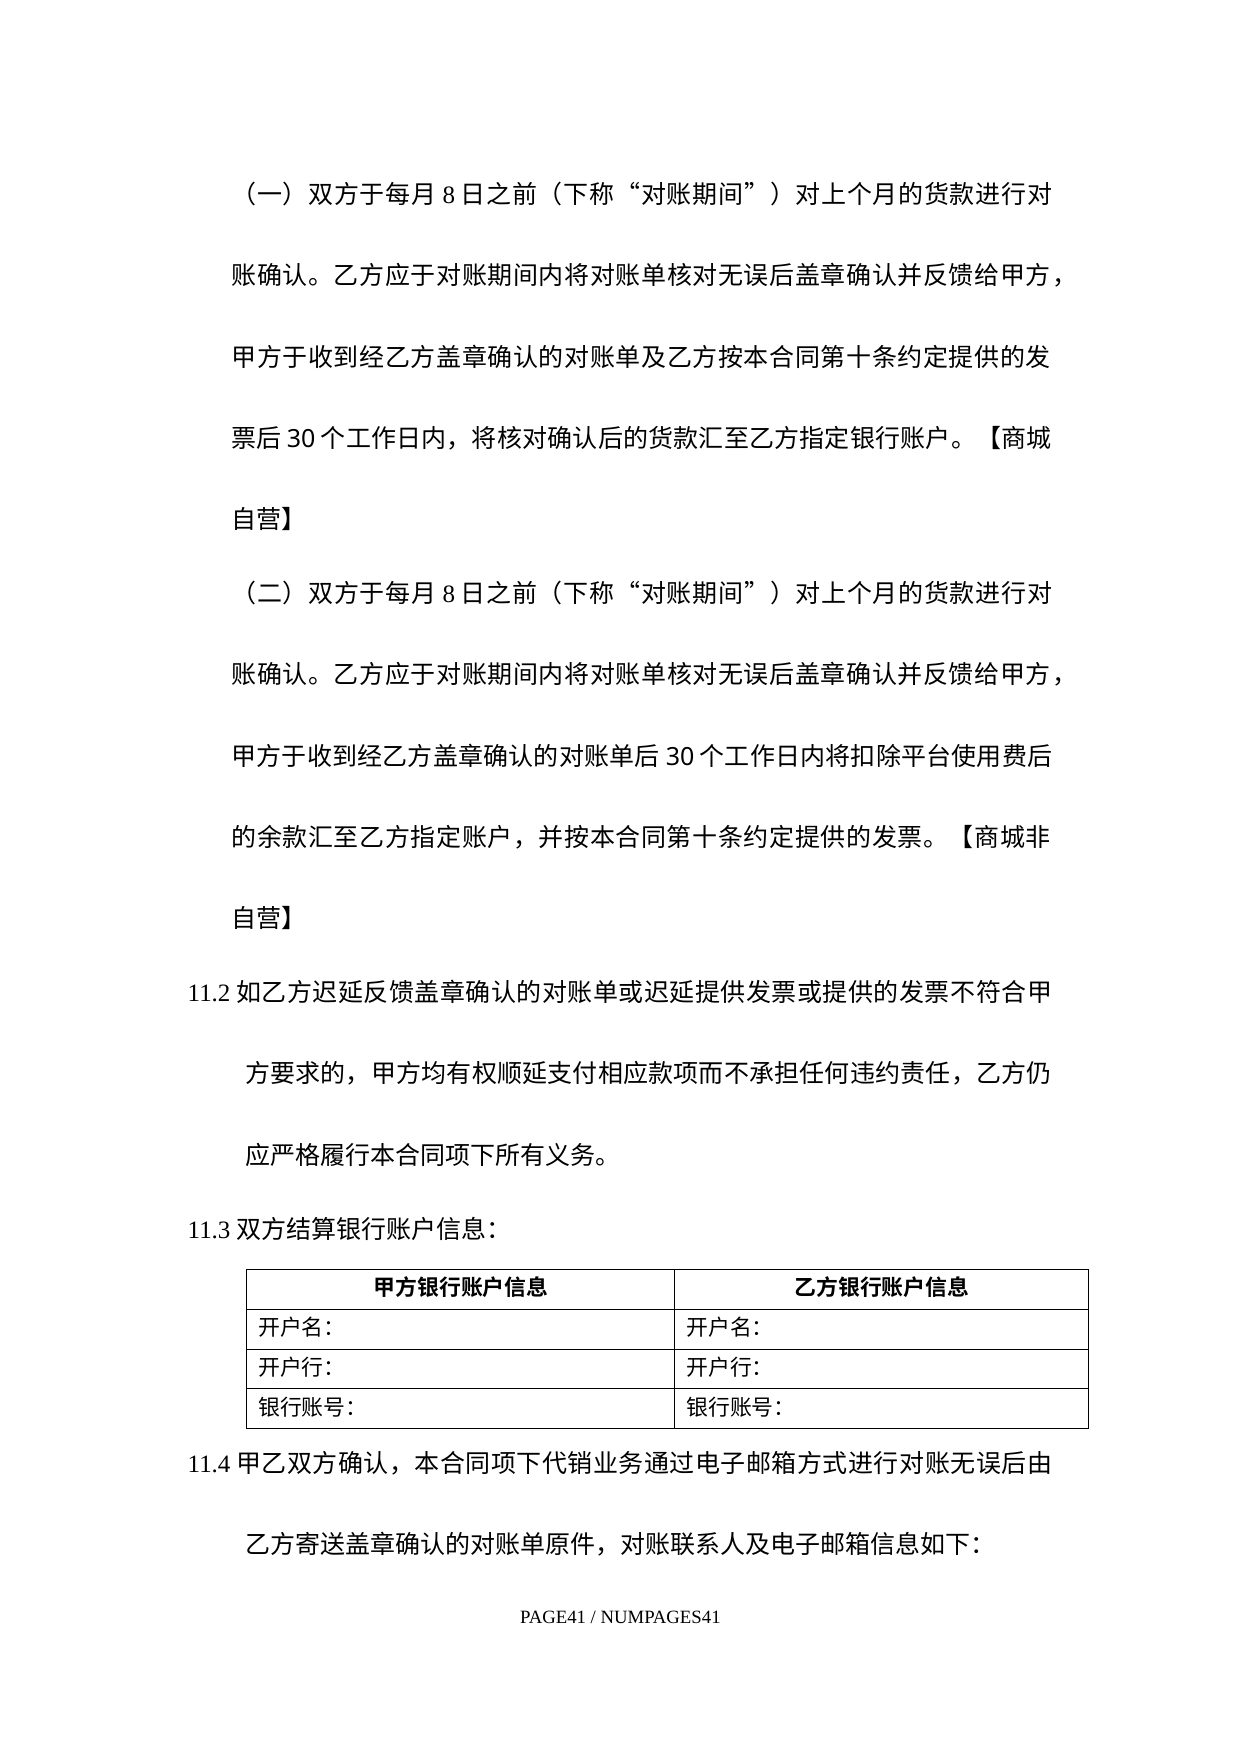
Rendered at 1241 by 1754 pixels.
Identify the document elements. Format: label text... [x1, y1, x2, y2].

table_cell 开户名： [247, 1310, 674, 1348]
text 11.2如乙方迟延反馈盖章确认的对账单或迟延提供发票或提供的发票不符合甲方要求的，甲方均有权顺延支付相应款项而不承担任何违约责任，乙方仍应严格履行本合同项下所有义务。 [187, 958, 1053, 1186]
text （二）双方于每月8日之前（下称“对账期间”）对上个月的货款进行对账确认。乙方应于对账期间内将对账单核对无误后盖章确认并反馈给甲方，甲方于收到经乙方盖章确认的对账单后30个工作日内将扣除平台使用费后的余款汇至乙方指定账户，并按本合同第十条约定提供的发票。【商城非自营】 [231, 559, 1053, 949]
table_header 乙方银行账户信息 [675, 1270, 1088, 1309]
table_cell 银行账号： [247, 1389, 674, 1428]
table_cell 开户行： [675, 1350, 1088, 1388]
text （一）双方于每月8日之前（下称“对账期间”）对上个月的货款进行对账确认。乙方应于对账期间内将对账单核对无误后盖章确认并反馈给甲方，甲方于收到经乙方盖章确认的对账单及乙方按本合同第十条约定提供的发票后30个工作日内，将核对确认后的货款汇至乙方指定银行账户。【商城自营】 [231, 160, 1053, 550]
table_cell 银行账号： [675, 1389, 1088, 1428]
text 11.4甲乙双方确认，本合同项下代销业务通过电子邮箱方式进行对账无误后由乙方寄送盖章确认的对账单原件，对账联系人及电子邮箱信息如下： [187, 1429, 1053, 1575]
table_cell 开户行： [247, 1350, 674, 1388]
table_cell 开户名： [675, 1310, 1088, 1348]
text 11.3 双方结算银行账户信息： [187, 1195, 1053, 1260]
table_header 甲方银行账户信息 [247, 1270, 674, 1309]
